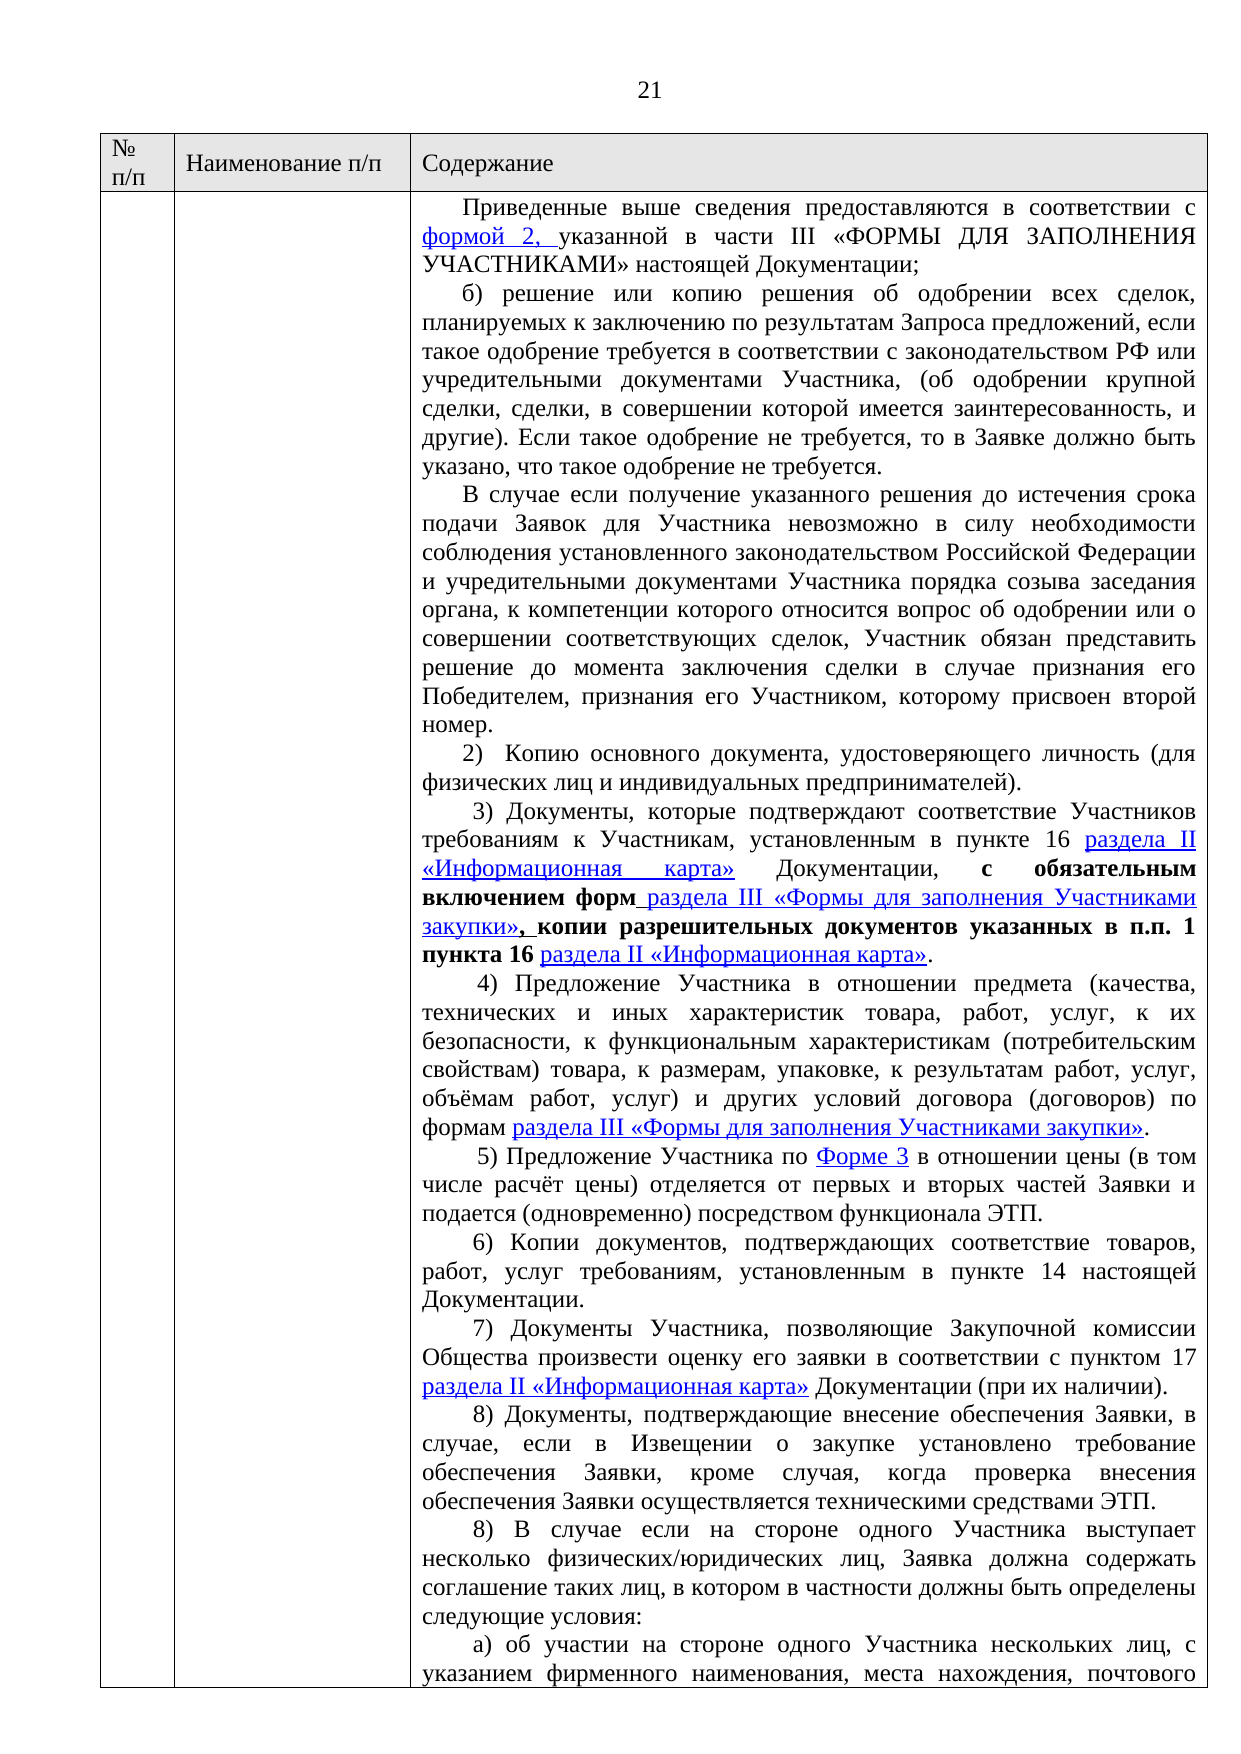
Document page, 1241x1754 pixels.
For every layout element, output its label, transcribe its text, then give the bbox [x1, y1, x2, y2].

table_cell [411, 192, 1207, 1687]
table_cell [101, 192, 174, 1687]
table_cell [175, 192, 410, 1687]
table_header № п/п [101, 134, 174, 191]
table_header Содержание [411, 134, 1207, 191]
table_header Наименование п/п [175, 134, 410, 191]
